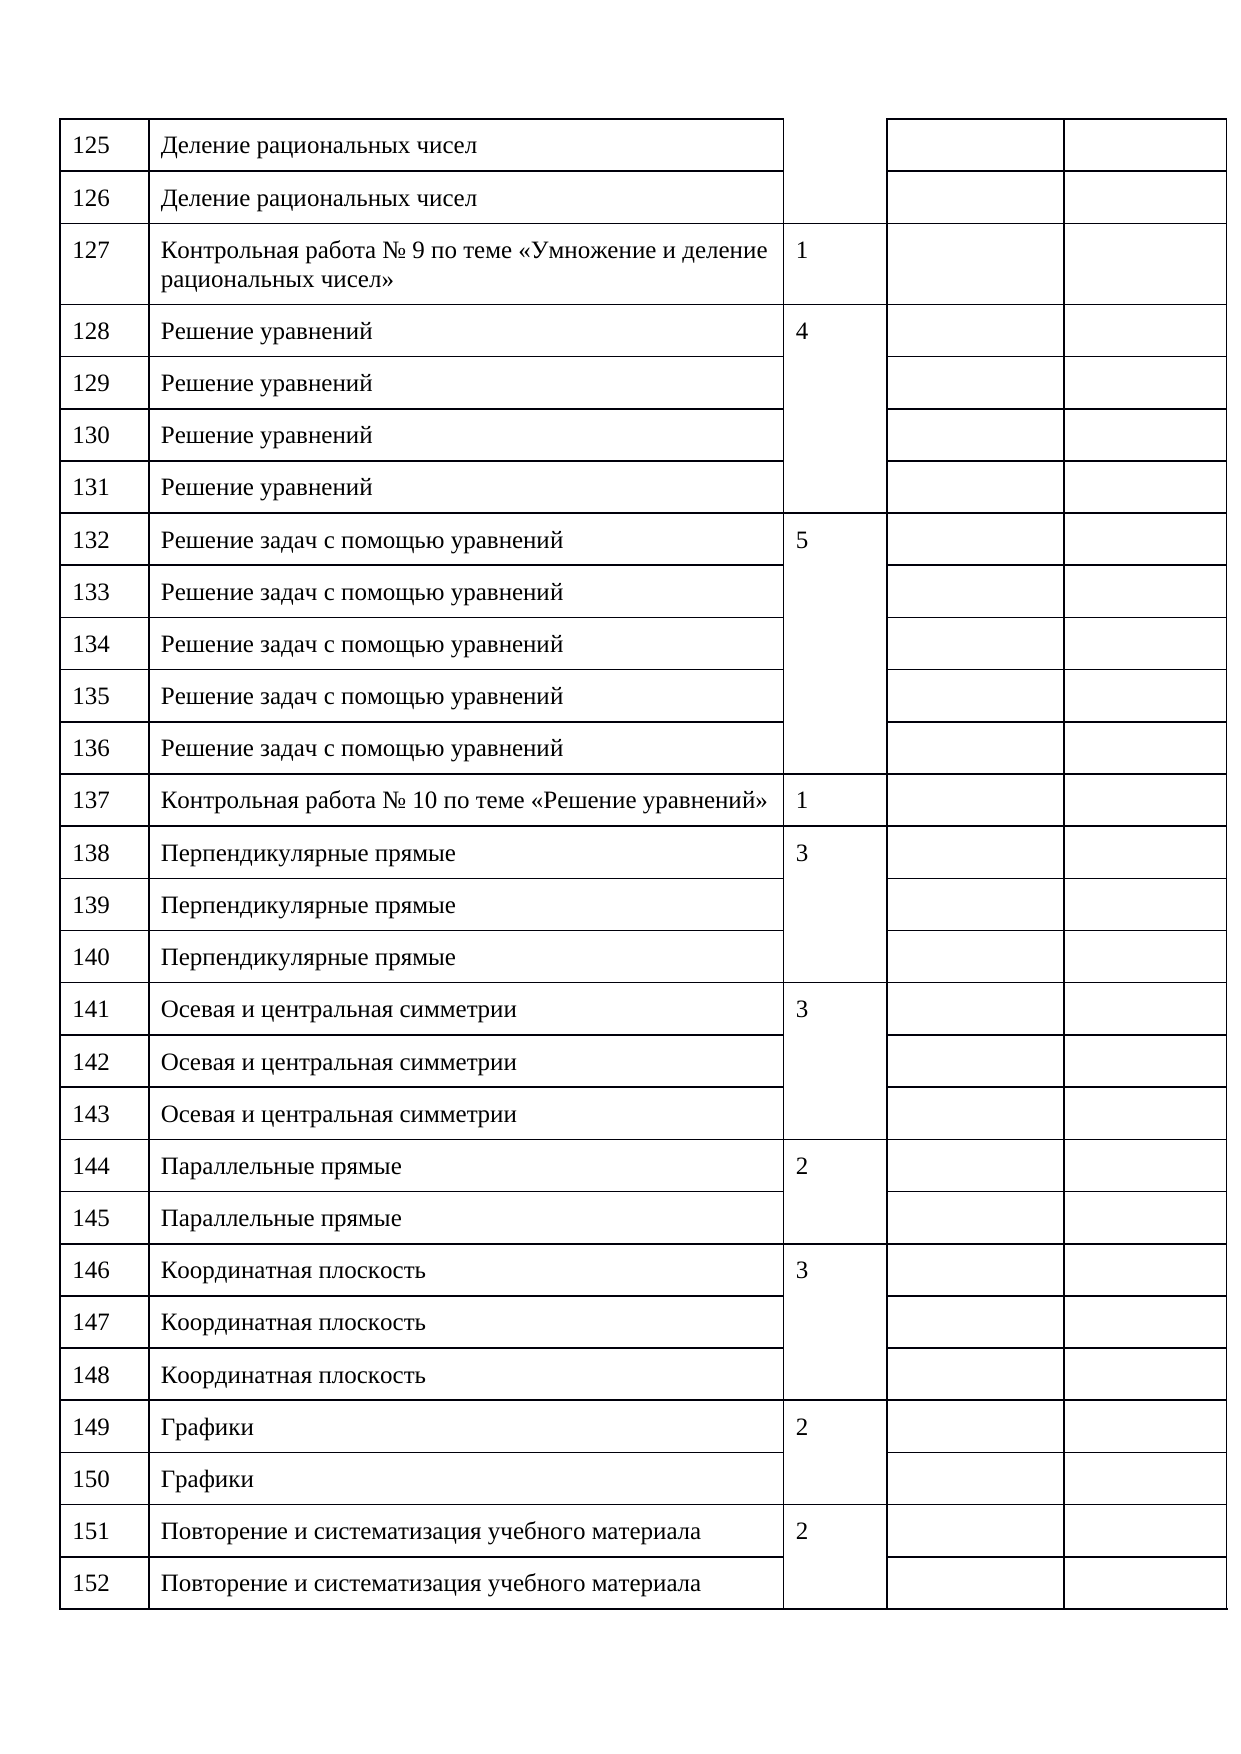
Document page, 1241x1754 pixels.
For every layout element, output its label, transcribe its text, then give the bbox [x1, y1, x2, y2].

table_cell [1065, 723, 1226, 773]
table_cell [888, 1245, 1063, 1295]
table_cell [888, 566, 1063, 617]
table_cell 141 [61, 983, 148, 1034]
table_cell Осевая и центральная симметрии [150, 983, 783, 1034]
table_cell Решение уравнений [150, 462, 783, 512]
table_cell Повторение и систематизация учебного материала [150, 1558, 783, 1608]
table_cell Графики [150, 1401, 783, 1452]
table_cell [888, 1349, 1063, 1399]
table_cell [888, 983, 1063, 1034]
table_cell [888, 120, 1063, 170]
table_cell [150, 120, 783, 170]
table_cell Решение уравнений [150, 357, 783, 408]
table_cell [888, 931, 1063, 982]
table_cell 145 [61, 1192, 148, 1243]
table_cell [1065, 357, 1226, 408]
table_cell 1 [784, 224, 886, 303]
table_cell [1065, 1558, 1226, 1608]
table_cell 2 [784, 1140, 886, 1243]
table_cell Координатная плоскость [150, 1245, 783, 1295]
table_cell Решение задач с помощью уравнений [150, 723, 783, 773]
table_cell 130 [61, 410, 148, 460]
table_cell [1065, 827, 1226, 877]
table_cell 139 [61, 879, 148, 930]
table_cell 152 [61, 1558, 148, 1608]
table_cell [1065, 670, 1226, 721]
table_cell 132 [61, 514, 148, 564]
table_cell 5 [784, 514, 886, 773]
table_cell [1065, 224, 1226, 303]
table_cell 140 [61, 931, 148, 982]
table_cell Графики [150, 1453, 783, 1504]
table_cell [1065, 566, 1226, 617]
table_cell [1065, 410, 1226, 460]
table_cell [1065, 879, 1226, 930]
table_cell [888, 305, 1063, 356]
table_cell 133 [61, 566, 148, 617]
table_cell [1065, 1036, 1226, 1086]
table_cell [888, 410, 1063, 460]
table_cell 149 [61, 1401, 148, 1452]
table_cell 146 [61, 1245, 148, 1295]
table_cell [1065, 1088, 1226, 1138]
table_cell [888, 618, 1063, 669]
table_cell [1065, 305, 1226, 356]
table_cell [1065, 172, 1226, 222]
table_cell [888, 670, 1063, 721]
table_cell [888, 514, 1063, 564]
table_cell 126 [61, 172, 148, 222]
table_cell Координатная плоскость [150, 1297, 783, 1347]
table_cell 150 [61, 1453, 148, 1504]
table_cell [1065, 1192, 1226, 1243]
table_cell 3 [784, 827, 886, 982]
table_cell Перпендикулярные прямые [150, 931, 783, 982]
table_cell [888, 1192, 1063, 1243]
table_cell [888, 775, 1063, 825]
table_cell Перпендикулярные прямые [150, 879, 783, 930]
table_cell 127 [61, 224, 148, 303]
table_cell 134 [61, 618, 148, 669]
table_cell Параллельные прямые [150, 1192, 783, 1243]
table_cell [888, 1505, 1063, 1556]
table_cell 125 [61, 120, 148, 170]
table_cell Перпендикулярные прямые [150, 827, 783, 877]
table_cell [1065, 462, 1226, 512]
table_cell Решение задач с помощью уравнений [150, 514, 783, 564]
table_cell 151 [61, 1505, 148, 1556]
table_cell [1065, 120, 1226, 170]
table_cell [888, 1297, 1063, 1347]
table_cell [888, 462, 1063, 512]
table_cell [1065, 1505, 1226, 1556]
table_cell Контрольная работа № 9 по теме «Умножение и деление рациональных чисел» [150, 224, 783, 303]
table_cell 3 [784, 1245, 886, 1399]
table_cell 3 [784, 983, 886, 1138]
table_cell 135 [61, 670, 148, 721]
table_cell 4 [784, 305, 886, 512]
table_cell 138 [61, 827, 148, 877]
table_cell Осевая и центральная симметрии [150, 1036, 783, 1086]
table_cell 131 [61, 462, 148, 512]
table_cell Координатная плоскость [150, 1349, 783, 1399]
table_cell [888, 1453, 1063, 1504]
table_cell 137 [61, 775, 148, 825]
table_cell 129 [61, 357, 148, 408]
table_cell 143 [61, 1088, 148, 1138]
table_cell [1065, 514, 1226, 564]
table_cell 144 [61, 1140, 148, 1191]
table_cell [888, 879, 1063, 930]
table_cell Решение задач с помощью уравнений [150, 566, 783, 617]
table_cell [888, 172, 1063, 222]
table_cell 2 [784, 1401, 886, 1504]
table_cell [888, 827, 1063, 877]
table_cell Контрольная работа № 10 по теме «Решение уравнений» [150, 775, 783, 825]
table_cell [888, 1036, 1063, 1086]
table_cell [1065, 1140, 1226, 1191]
table_cell [1065, 1453, 1226, 1504]
table_cell Решение уравнений [150, 410, 783, 460]
table_cell 1 [784, 775, 886, 825]
table_cell [888, 224, 1063, 303]
table_cell 2 [784, 1505, 886, 1608]
table_cell [1065, 618, 1226, 669]
table_cell [888, 1088, 1063, 1138]
table_cell Деление рациональных чисел [150, 172, 783, 222]
table_cell 142 [61, 1036, 148, 1086]
table_cell [1065, 1297, 1226, 1347]
table_cell [1065, 1401, 1226, 1452]
table_cell Решение уравнений [150, 305, 783, 356]
table_cell [1065, 775, 1226, 825]
table_cell Решение задач с помощью уравнений [150, 618, 783, 669]
table_cell 147 [61, 1297, 148, 1347]
table_cell [888, 357, 1063, 408]
table_cell 148 [61, 1349, 148, 1399]
table_cell [1065, 1349, 1226, 1399]
table_cell 128 [61, 305, 148, 356]
table_cell [888, 723, 1063, 773]
table_cell Повторение и систематизация учебного материала [150, 1505, 783, 1556]
table_cell Решение задач с помощью уравнений [150, 670, 783, 721]
table_cell [888, 1401, 1063, 1452]
table_cell [1065, 1245, 1226, 1295]
table_cell [1065, 931, 1226, 982]
table_cell [1065, 983, 1226, 1034]
table_cell Осевая и центральная симметрии [150, 1088, 783, 1138]
table_cell [888, 1140, 1063, 1191]
table_cell [888, 1558, 1063, 1608]
table_cell 136 [61, 723, 148, 773]
table_cell Параллельные прямые [150, 1140, 783, 1191]
